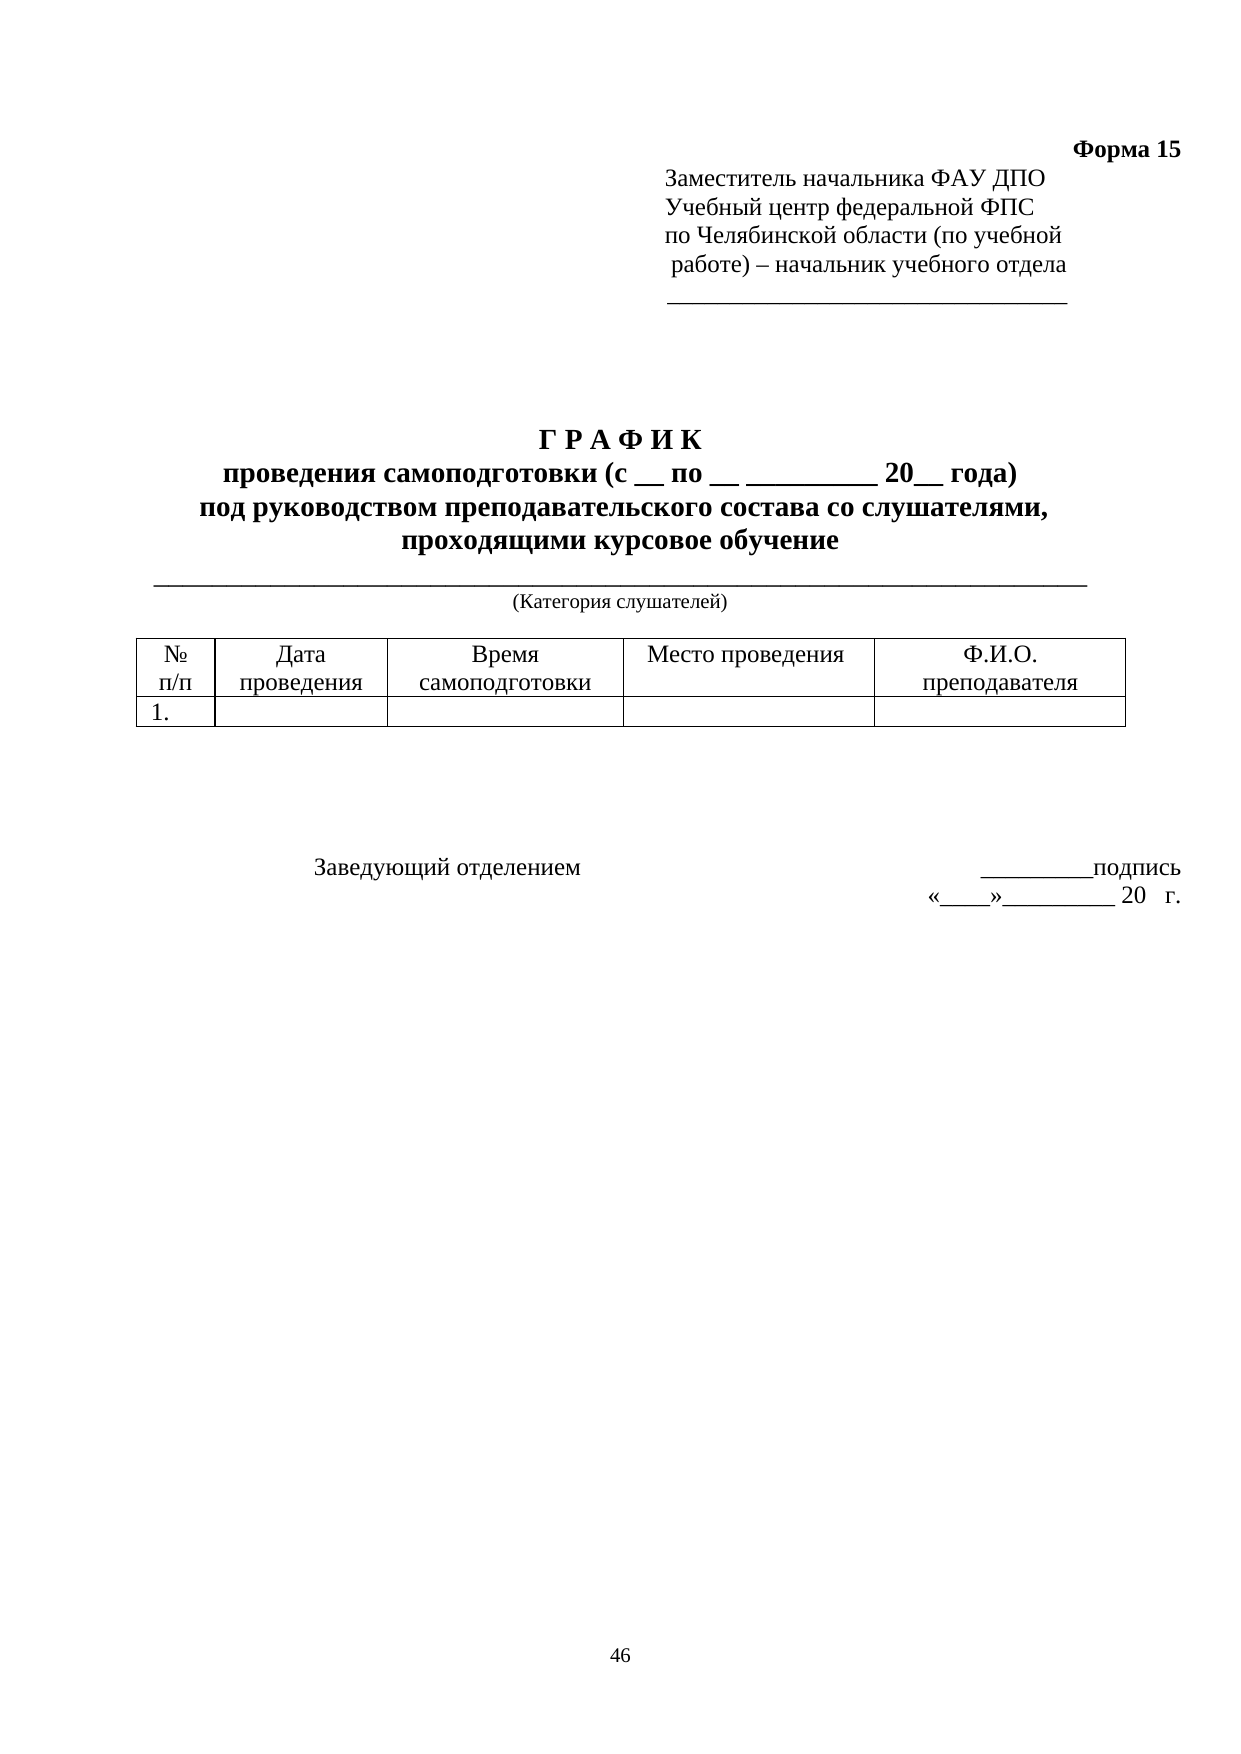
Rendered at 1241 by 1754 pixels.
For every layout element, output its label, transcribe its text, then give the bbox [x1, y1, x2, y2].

text ________________________________________________________________ [59, 556, 1181, 589]
text Г Р А Ф И К [59, 422, 1181, 455]
table_header Ф.И.О. преподавателя [875, 639, 1125, 696]
text под руководством преподавательского состава со слушателями, [59, 489, 1181, 522]
text (Категория слушателей) [59, 589, 1181, 613]
table_header Дата проведения [216, 639, 387, 696]
table_cell [388, 697, 623, 726]
table_header Место проведения [624, 639, 874, 696]
text Учебный центр федеральной ФПС [635, 192, 1181, 221]
text по Челябинской области (по учебной [635, 221, 1181, 249]
table_cell [137, 697, 214, 726]
text проведения самоподготовки (с __ по __ _________ 20__ года) [59, 455, 1181, 489]
table_header № п/п [137, 639, 214, 696]
text ________________________________ [59, 278, 1181, 307]
text работе) – начальник учебного отдела [635, 249, 1181, 278]
table_header Время самоподготовки [388, 639, 623, 696]
text Форма 15 [59, 134, 1181, 163]
table_cell [624, 697, 874, 726]
text «____»_________ 20 г. [59, 880, 1181, 909]
table_cell [216, 697, 387, 726]
table_cell [875, 697, 1125, 726]
text Заместитель начальника ФАУ ДПО [635, 163, 1181, 192]
text проходящими курсовое обучение [59, 522, 1181, 556]
text Заведующий отделением _________подпись [59, 852, 1181, 880]
